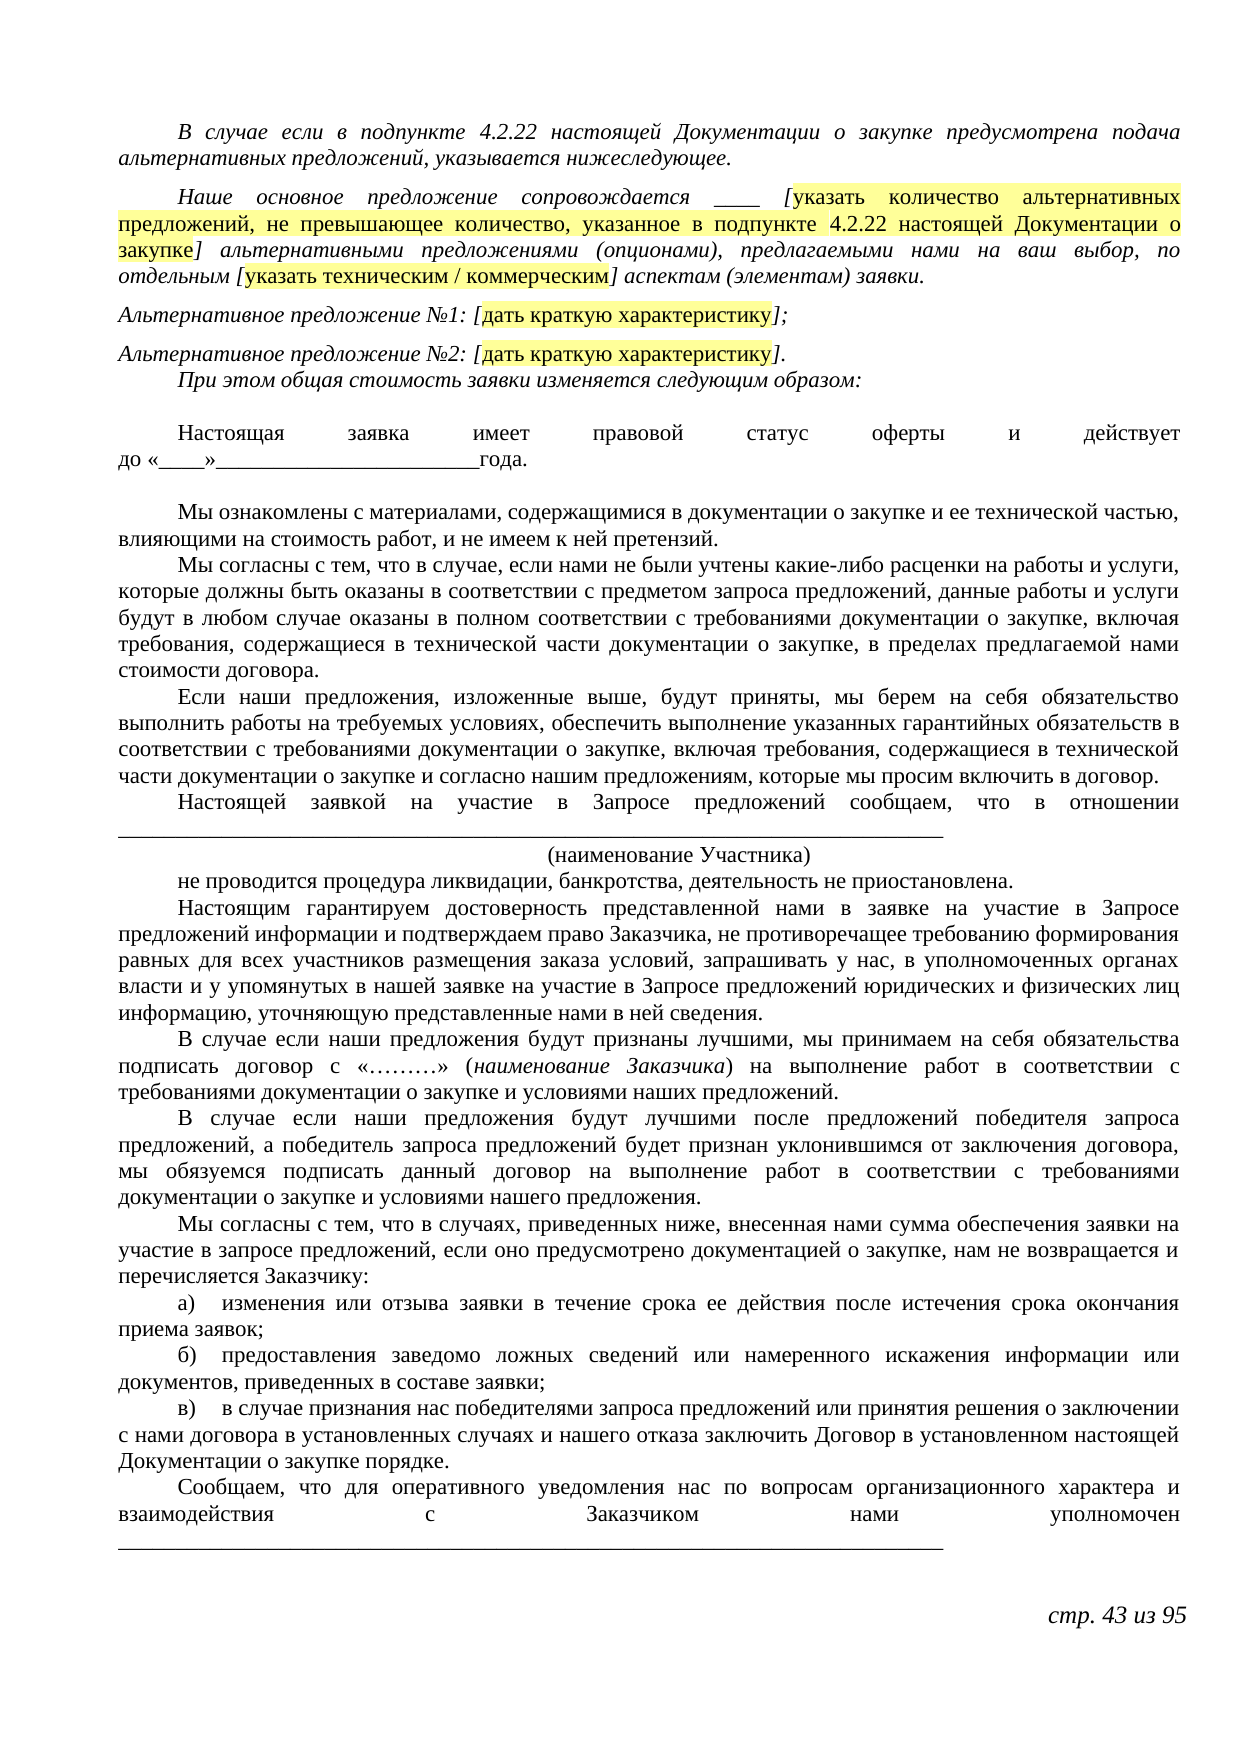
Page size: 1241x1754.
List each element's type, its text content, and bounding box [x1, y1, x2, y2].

text Альтернативное предложение №1: [дать краткую характеристику]; [772, 301, 1181, 328]
text Мы ознакомлены с материалами, содержащимися в документации о закупке и ее технической частью, влияющими на стоимость работ, и не имеем к ней претензий. [118, 498, 1181, 551]
text Настоящим гарантируем достоверность представленной нами в заявке на участие в Запросе предложений информации и подтверждаем право Заказчика, не противоречащее требованию формирования равных для всех участников размещения заказа условий, запрашивать у нас, в уполномоченных органах власти и у упомянутых в нашей заявке на участие в Запросе предложений юридических и физических лиц информацию, уточняющую представленные нами в ней сведения. [118, 893, 1181, 1025]
text В случае если в подпункте 4.2.22 настоящей Документации о закупке предусмотрена подача альтернативных предложений, указывается нижеследующее. [118, 118, 1181, 171]
text Альтернативное предложение №2: [дать краткую характеристику]. [118, 340, 482, 366]
list предоставления заведомо ложных сведений или намеренного искажения информации или документов, приведенных в составе заявки; [118, 1342, 1181, 1394]
text Наше основное предложение сопровождается ____ [указать количество альтернативных предложений, не превышающее количество, указанное в подпункте 4.2.22 настоящей Документации о закупке] альтернативными предложениями (опционами), предлагаемыми нами на ваш выбор, по отдельным [указать техническим / коммерческим] аспектам (элементам) заявки. [118, 228, 1181, 289]
text Если наши предложения, изложенные выше, будут приняты, мы берем на себя обязательство выполнить работы на требуемых условиях, обеспечить выполнение указанных гарантийных обязательств в соответствии с требованиями документации о закупке, включая требования, содержащиеся в технической части документации о закупке и согласно нашим предложениям, которые мы просим включить в договор. [118, 683, 1181, 788]
list изменения или отзыва заявки в течение срока ее действия после истечения срока окончания приема заявок; [118, 1289, 1181, 1342]
text В случае если наши предложения будут признаны лучшими, мы принимаем на себя обязательства подписать договор с «………» (наименование Заказчика) на выполнение работ в соответствии с требованиями документации о закупке и условиями наших предложений. [118, 1025, 1181, 1104]
text Настоящая заявка имеет правовой статус оферты и действует до «____»_______________________года. [118, 419, 1181, 472]
text Альтернативное предложение №2: [дать краткую характеристику]. [772, 340, 1181, 366]
text Сообщаем, что для оперативного уведомления нас по вопросам организационного характера и взаимодействия с Заказчиком нами уполномочен ________________________________________________________________________ [118, 1473, 1181, 1552]
text Альтернативное предложение №1: [дать краткую характеристику]; [118, 301, 482, 328]
text (наименование Участника) [118, 841, 1181, 867]
text В случае если наши предложения будут лучшими после предложений победителя запроса предложений, а победитель запроса предложений будет признан уклонившимся от заключения договора, мы обязуемся подписать данный договор на выполнение работ в соответствии с требованиями документации о закупке и условиями нашего предложения. [118, 1104, 1181, 1210]
text Настоящей заявкой на участие в Запросе предложений сообщаем, что в отношении ________________________________________________________________________ [118, 788, 1181, 841]
text Мы согласны с тем, что в случае, если нами не были учтены какие-либо расценки на работы и услуги, которые должны быть оказаны в соответствии с предметом запроса предложений, данные работы и услуги будут в любом случае оказаны в полном соответствии с требованиями документации о закупке, включая требования, содержащиеся в технической части документации о закупке, в пределах предлагаемой нами стоимости договора. [118, 551, 1181, 683]
text При этом общая стоимость заявки изменяется следующим образом: [118, 366, 1181, 393]
text не проводится процедура ликвидации, банкротства, деятельность не приостановлена. [118, 867, 1181, 893]
text Мы согласны с тем, что в случаях, приведенных ниже, внесенная нами сумма обеспечения заявки на участие в запросе предложений, если оно предусмотрено документацией о закупке, нам не возвращается и перечисляется Заказчику: [118, 1210, 1181, 1289]
list в случае признания нас победителями запроса предложений или принятия решения о заключении с нами договора в установленных случаях и нашего отказа заключить Договор в установленном настоящей Документации о закупке порядке. [118, 1394, 1181, 1473]
